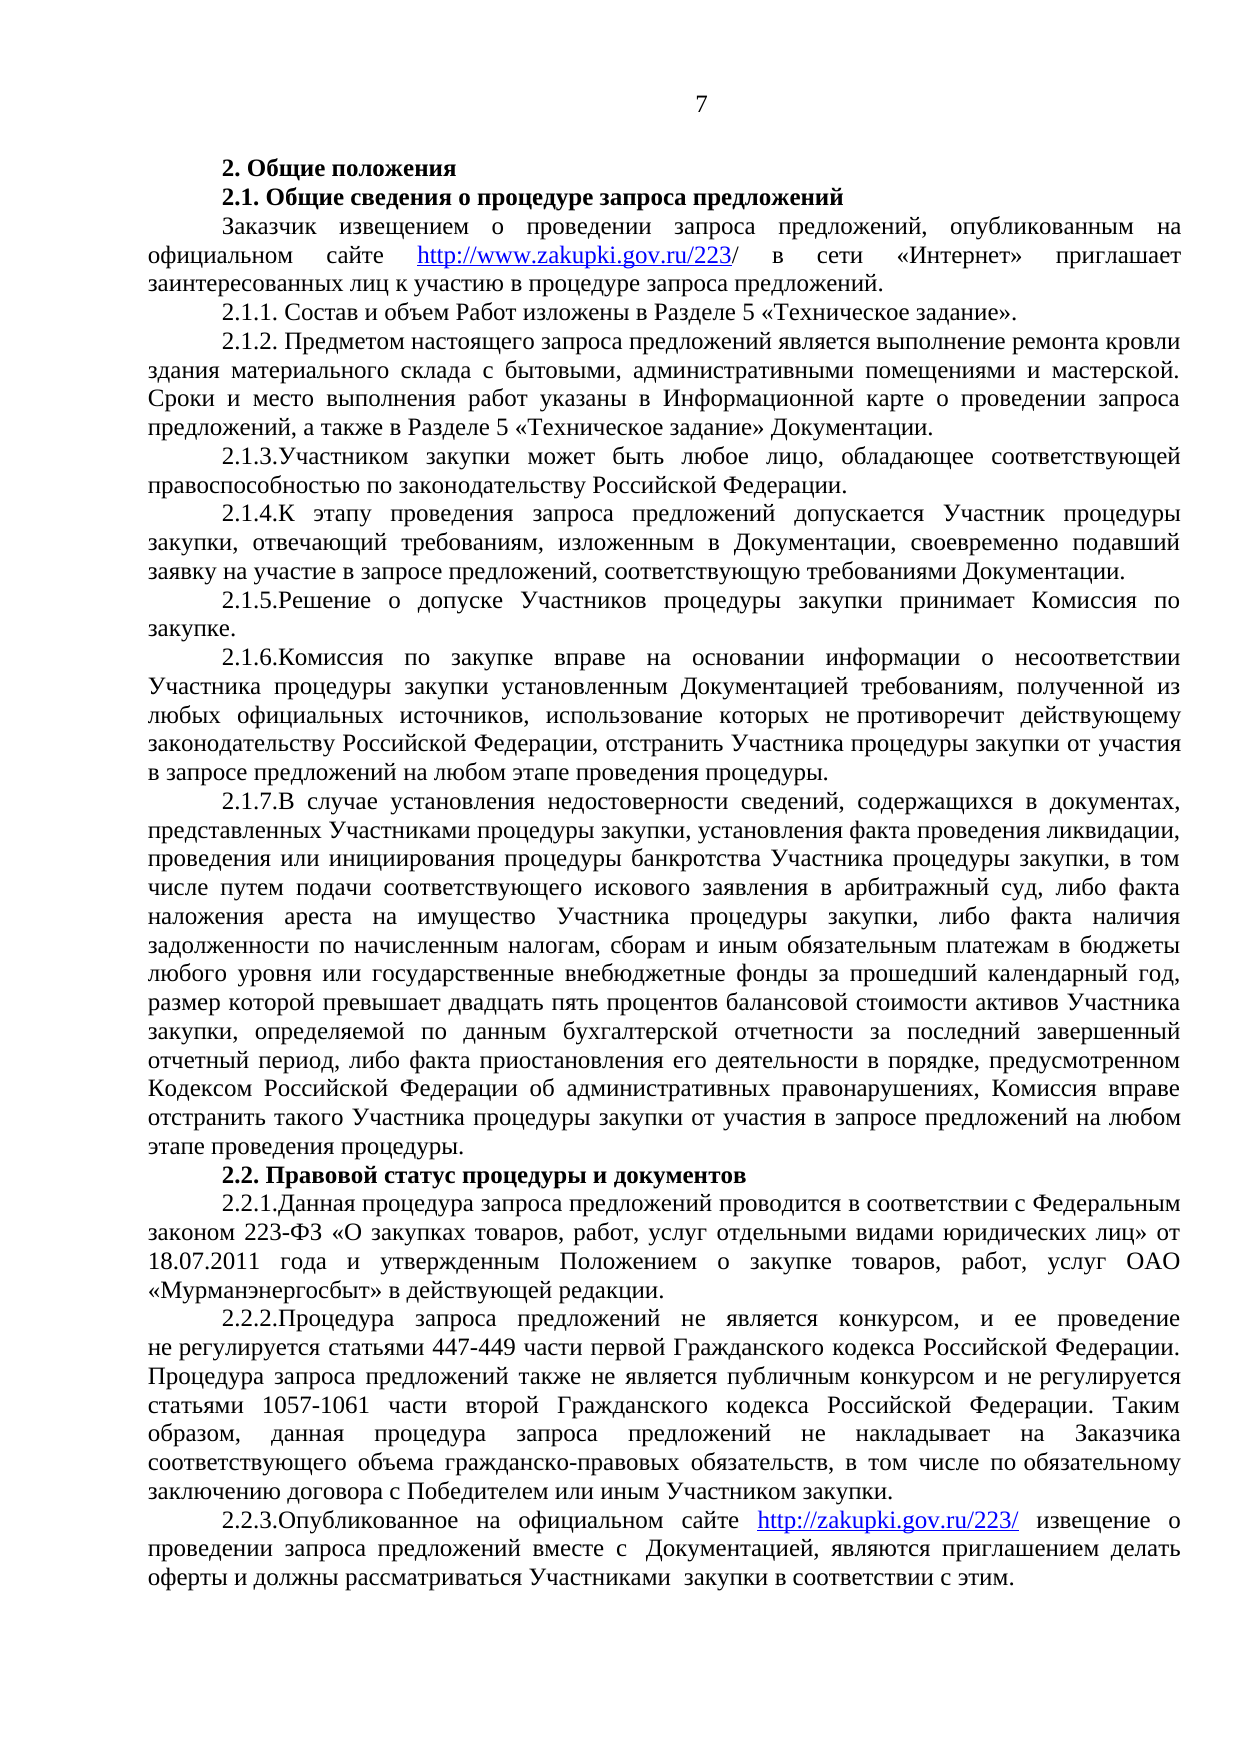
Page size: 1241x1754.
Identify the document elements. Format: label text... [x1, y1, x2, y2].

text Заказчик извещением о проведении запроса предложений, опубликованным на официальном сайте http://www.zakupki.gov.ru/223/ в сети «Интернет» приглашает заинтересованных лиц к участию в процедуре запроса предложений. [148, 211, 1181, 297]
text 2.1.2. Предметом настоящего запроса предложений является выполнение ремонта кровли здания материального склада с бытовыми, административными помещениями и мастерской. Сроки и место выполнения работ указаны в Информационной карте о проведении запроса предложений, а также в Разделе 5 «Техническое задание» Документации. [148, 326, 1181, 441]
text 2.2. Правовой статус процедуры и документов [148, 1160, 1181, 1188]
text 2.2.2.Процедура запроса предложений не является конкурсом, и ее проведение не регулируется статьями 447-449 части первой Гражданского кодекса Российской Федерации. Процедура запроса предложений также не является публичным конкурсом и не регулируется статьями 1057-1061 части второй Гражданского кодекса Российской Федерации. Таким образом, данная процедура запроса предложений не накладывает на Заказчика соответствующего объема гражданско-правовых обязательств, в том числе по обязательному заключению договора с Победителем или иным Участником закупки. [148, 1303, 1181, 1505]
text 2.1.6.Комиссия по закупке вправе на основании информации о несоответствии Участника процедуры закупки установленным Документацией требованиям, полученной из любых официальных источников, использование которых не противоречит действующему законодательству Российской Федерации, отстранить Участника процедуры закупки от участия в запросе предложений на любом этапе проведения процедуры. [148, 642, 1181, 786]
text 2.1.1. Состав и объем Работ изложены в Разделе 5 «Техническое задание». [148, 297, 1181, 326]
text 2.1.4.К этапу проведения запроса предложений допускается Участник процедуры закупки, отвечающий требованиям, изложенным в Документации, своевременно подавший заявку на участие в запросе предложений, соответствующую требованиями Документации. [148, 498, 1181, 585]
text 2.1.5.Решение о допуске Участников процедуры закупки принимает Комиссия по закупке. [148, 585, 1181, 642]
text 2.1.3.Участником закупки может быть любое лицо, обладающее соответствующей правоспособностью по законодательству Российской Федерации. [148, 441, 1181, 498]
text 2.1. Общие сведения о процедуре запроса предложений [148, 182, 1181, 211]
subtitle 2. Общие положения [148, 153, 1181, 182]
text 2.2.3.Опубликованное на официальном сайте http://zakupki.gov.ru/223/ извещение о проведении запроса предложений вместе с Документацией, являются приглашением делать оферты и должны рассматриваться Участниками закупки в соответствии с этим. [148, 1505, 1181, 1591]
text 2.2.1.Данная процедура запроса предложений проводится в соответствии с Федеральным законом 223-ФЗ «О закупках товаров, работ, услуг отдельными видами юридических лиц» от 18.07.2011 года и утвержденным Положением о закупке товаров, работ, услуг ОАО «Мурманэнергосбыт» в действующей редакции. [148, 1188, 1181, 1303]
text 2.1.7.В случае установления недостоверности сведений, содержащихся в документах, представленных Участниками процедуры закупки, установления факта проведения ликвидации, проведения или инициирования процедуры банкротства Участника процедуры закупки, в том числе путем подачи соответствующего искового заявления в арбитражный суд, либо факта наложения ареста на имущество Участника процедуры закупки, либо факта наличия задолженности по начисленным налогам, сборам и иным обязательным платежам в бюджеты любого уровня или государственные внебюджетные фонды за прошедший календарный год, размер которой превышает двадцать пять процентов балансовой стоимости активов Участника закупки, определяемой по данным бухгалтерской отчетности за последний завершенный отчетный период, либо факта приостановления его деятельности в порядке, предусмотренном Кодексом Российской Федерации об административных правонарушениях, Комиссия вправе отстранить такого Участника процедуры закупки от участия в запросе предложений на любом этапе проведения процедуры. [148, 786, 1181, 1160]
